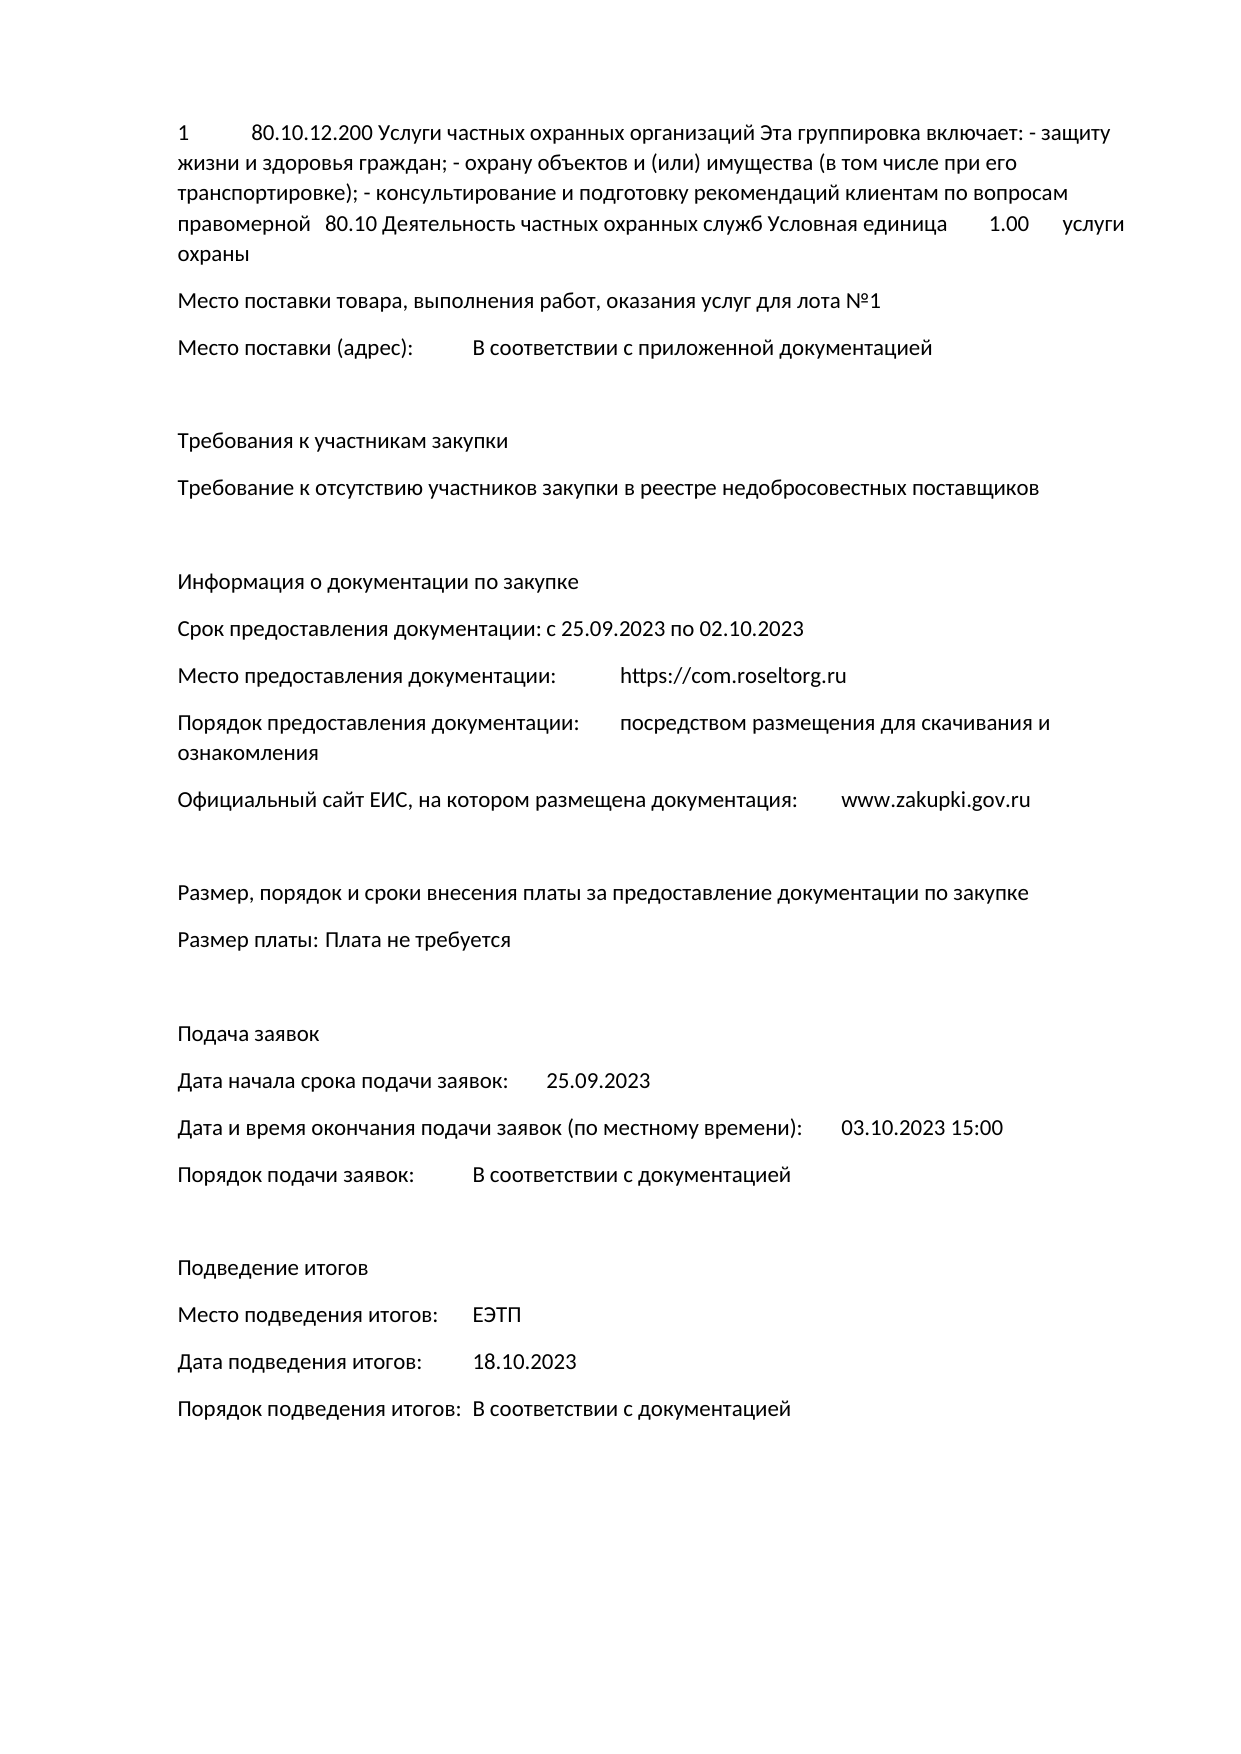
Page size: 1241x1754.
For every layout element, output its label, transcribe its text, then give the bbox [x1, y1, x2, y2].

text Порядок подведения итогов: В соответствии с документацией [177, 1394, 1152, 1422]
text Дата и время окончания подачи заявок (по местному времени): 03.10.2023 15:00 [177, 1113, 1152, 1141]
text Подача заявок [177, 1019, 1152, 1047]
text Место подведения итогов: ЕЭТП [177, 1300, 1152, 1328]
text Требование к отсутствию участников закупки в реестре недобросовестных поставщиков [177, 473, 1152, 501]
text Подведение итогов [177, 1253, 1152, 1282]
text Размер, порядок и сроки внесения платы за предоставление документации по закупке [177, 878, 1152, 907]
text Срок предоставления документации: с 25.09.2023 по 02.10.2023 [177, 614, 1152, 642]
text Порядок подачи заявок: В соответствии с документацией [177, 1160, 1152, 1188]
text Информация о документации по закупке [177, 567, 1152, 595]
text Размер платы: Плата не требуется [177, 925, 1152, 953]
text Порядок предоставления документации: посредством размещения для скачивания и ознакомления [177, 708, 1152, 766]
text Место поставки товара, выполнения работ, оказания услуг для лота №1 [177, 286, 1152, 314]
text 1 80.10.12.200 Услуги частных охранных организаций Эта группировка включает: - защиту жизни и здоровья граждан; - охрану объектов и (или) имущества (в том числе при его транспортировке); - консультирование и подготовку рекомендаций клиентам по вопросам правомерной 80.10 Деятельность частных охранных служб Условная единица 1.00 услуги охраны [177, 118, 1152, 267]
text Место предоставления документации: https://com.roseltorg.ru [177, 661, 1152, 689]
text Дата подведения итогов: 18.10.2023 [177, 1347, 1152, 1375]
text Требования к участникам закупки [177, 426, 1152, 454]
text Официальный сайт ЕИС, на котором размещена документация: www.zakupki.gov.ru [177, 785, 1152, 813]
text Место поставки (адрес): В соответствии с приложенной документацией [177, 333, 1152, 361]
text Дата начала срока подачи заявок: 25.09.2023 [177, 1066, 1152, 1094]
